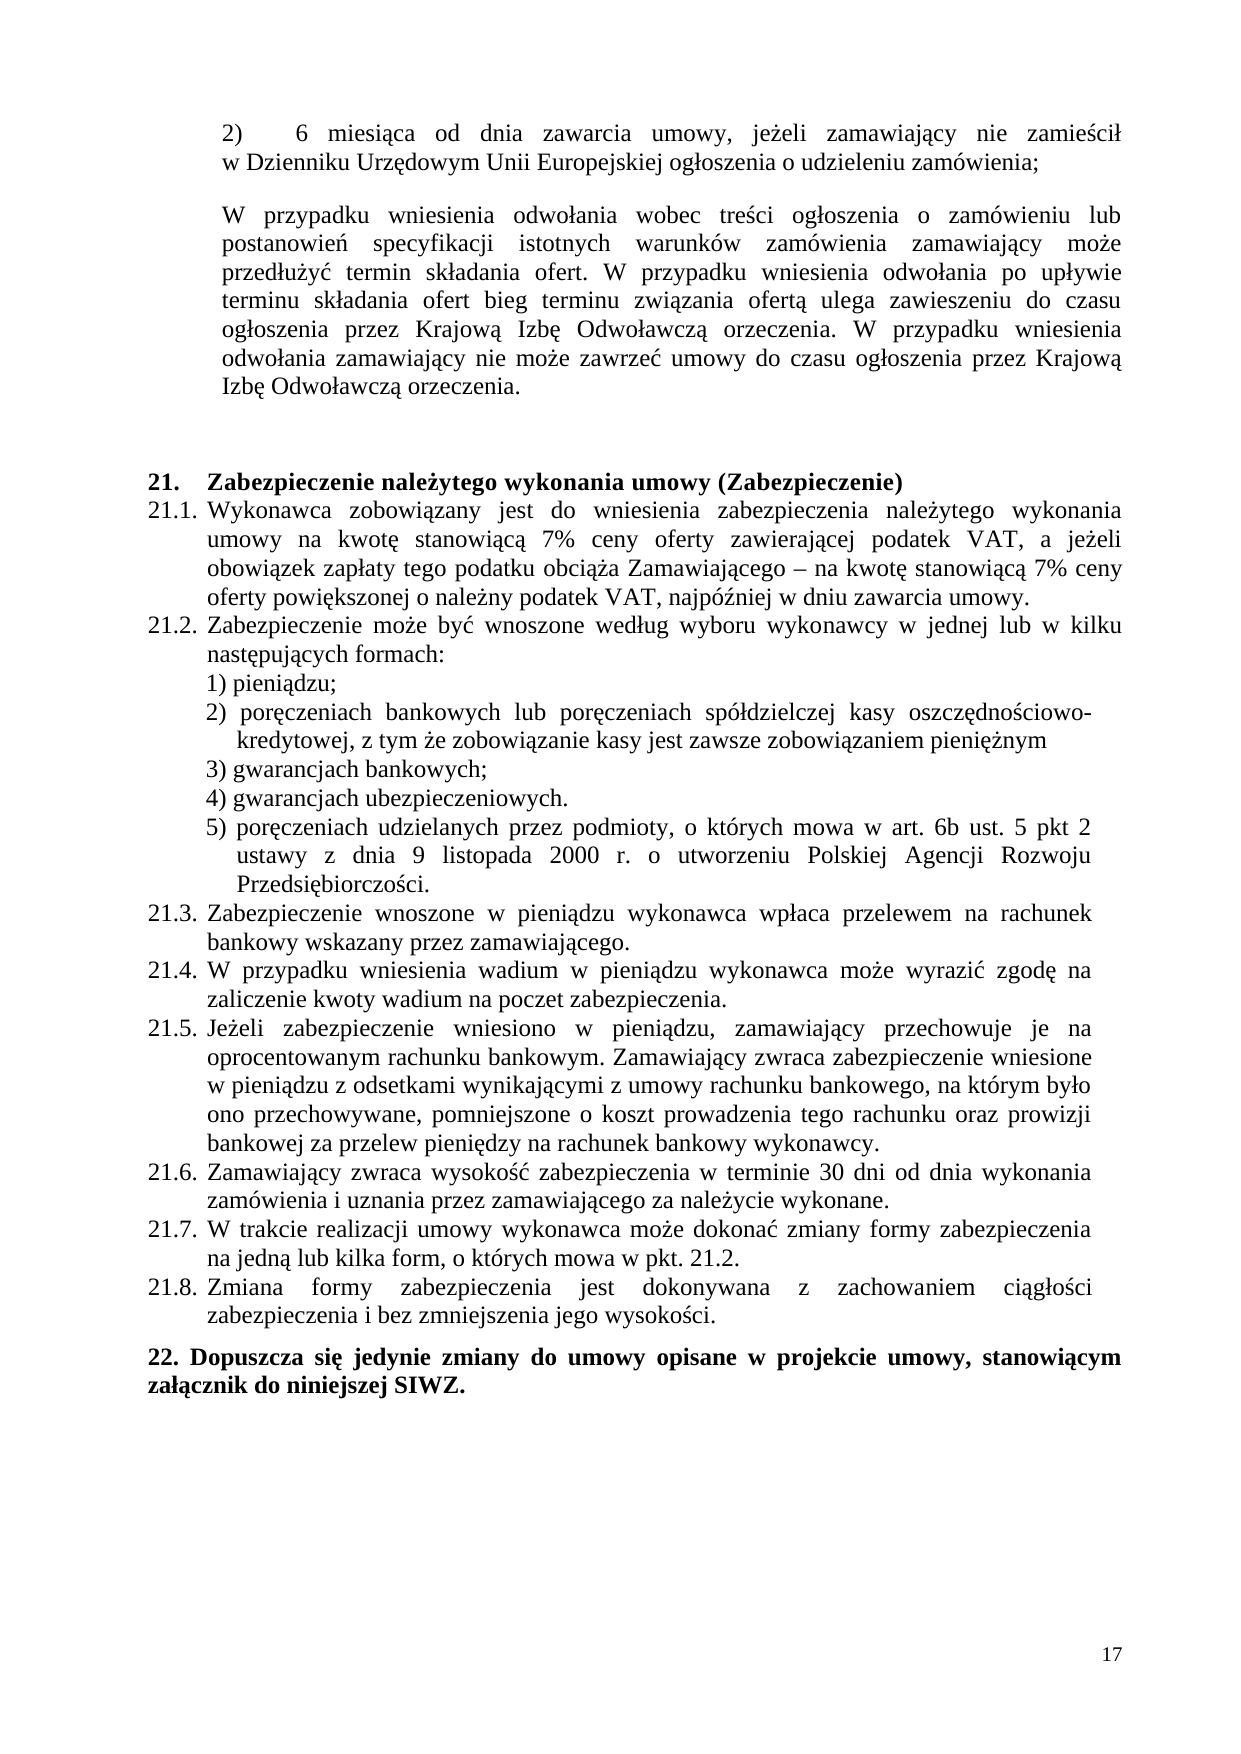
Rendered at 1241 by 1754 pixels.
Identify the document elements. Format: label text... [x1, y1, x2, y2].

list Zabezpieczenie może być wnoszone według wyboru wykonawcy w jednej lub w kilku następujących formach: [148, 610, 1122, 668]
text 1) pieniądzu; [206, 668, 1092, 697]
list Jeżeli zabezpieczenie wniesiono w pieniądzu, zamawiający przechowuje je na oprocentowanym rachunku bankowym. Zamawiający zwraca zabezpieczenie wniesione w pieniądzu z odsetkami wynikającymi z umowy rachunku bankowego, na którym było ono przechowywane, pomniejszone o koszt prowadzenia tego rachunku oraz prowizji bankowej za przelew pieniędzy na rachunek bankowy wykonawcy. [148, 1013, 1092, 1157]
text 2) 6 miesiąca od dnia zawarcia umowy, jeżeli zamawiający nie zamieścił w Dzienniku Urzędowym Unii Europejskiej ogłoszenia o udzieleniu zamówienia; [222, 118, 1122, 176]
text W przypadku wniesienia odwołania wobec treści ogłoszenia o zamówieniu lub postanowień specyfikacji istotnych warunków zamówienia zamawiający może przedłużyć termin składania ofert. W przypadku wniesienia odwołania po upływie terminu składania ofert bieg terminu związania ofertą ulega zawieszeniu do czasu ogłoszenia przez Krajową Izbę Odwoławczą orzeczenia. W przypadku wniesienia odwołania zamawiający nie może zawrzeć umowy do czasu ogłoszenia przez Krajową Izbę Odwoławczą orzeczenia. [222, 201, 1122, 400]
text 22. Dopuszcza się jedynie zmiany do umowy opisane w projekcie umowy, stanowiącym załącznik do niniejszej SIWZ. [148, 1342, 1122, 1399]
text 2) poręczeniach bankowych lub poręczeniach spółdzielczej kasy oszczędnościowo-kredytowej, z tym że zobowiązanie kasy jest zawsze zobowiązaniem pieniężnym [206, 697, 1092, 754]
text 4) gwarancjach ubezpieczeniowych. [206, 783, 1092, 812]
list W przypadku wniesienia wadium w pieniądzu wykonawca może wyrazić zgodę na zaliczenie kwoty wadium na poczet zabezpieczenia. [148, 955, 1092, 1013]
list W trakcie realizacji umowy wykonawca może dokonać zmiany formy zabezpieczenia na jedną lub kilka form, o których mowa w pkt. 21.2. [148, 1214, 1092, 1272]
list Zabezpieczenie wnoszone w pieniądzu wykonawca wpłaca przelewem na rachunek bankowy wskazany przez zamawiającego. [148, 898, 1092, 955]
text 21. Zabezpieczenie należytego wykonania umowy (Zabezpieczenie) [148, 467, 1122, 495]
list Zamawiający zwraca wysokość zabezpieczenia w terminie 30 dni od dnia wykonania zamówienia i uznania przez zamawiającego za należycie wykonane. [148, 1157, 1092, 1214]
list Wykonawca zobowiązany jest do wniesienia zabezpieczenia należytego wykonania umowy na kwotę stanowiącą 7% ceny oferty zawierającej podatek VAT, a jeżeli obowiązek zapłaty tego podatku obciąża Zamawiającego – na kwotę stanowiącą 7% ceny oferty powiększonej o należny podatek VAT, najpóźniej w dniu zawarcia umowy. [148, 495, 1122, 610]
text 3) gwarancjach bankowych; [206, 754, 1092, 783]
list Zmiana formy zabezpieczenia jest dokonywana z zachowaniem ciągłości zabezpieczenia i bez zmniejszenia jego wysokości. [148, 1272, 1092, 1329]
text 5) poręczeniach udzielanych przez podmioty, o których mowa w art. 6b ust. 5 pkt 2 ustawy z dnia 9 listopada 2000 r. o utworzeniu Polskiej Agencji Rozwoju Przedsiębiorczości. [206, 812, 1092, 898]
